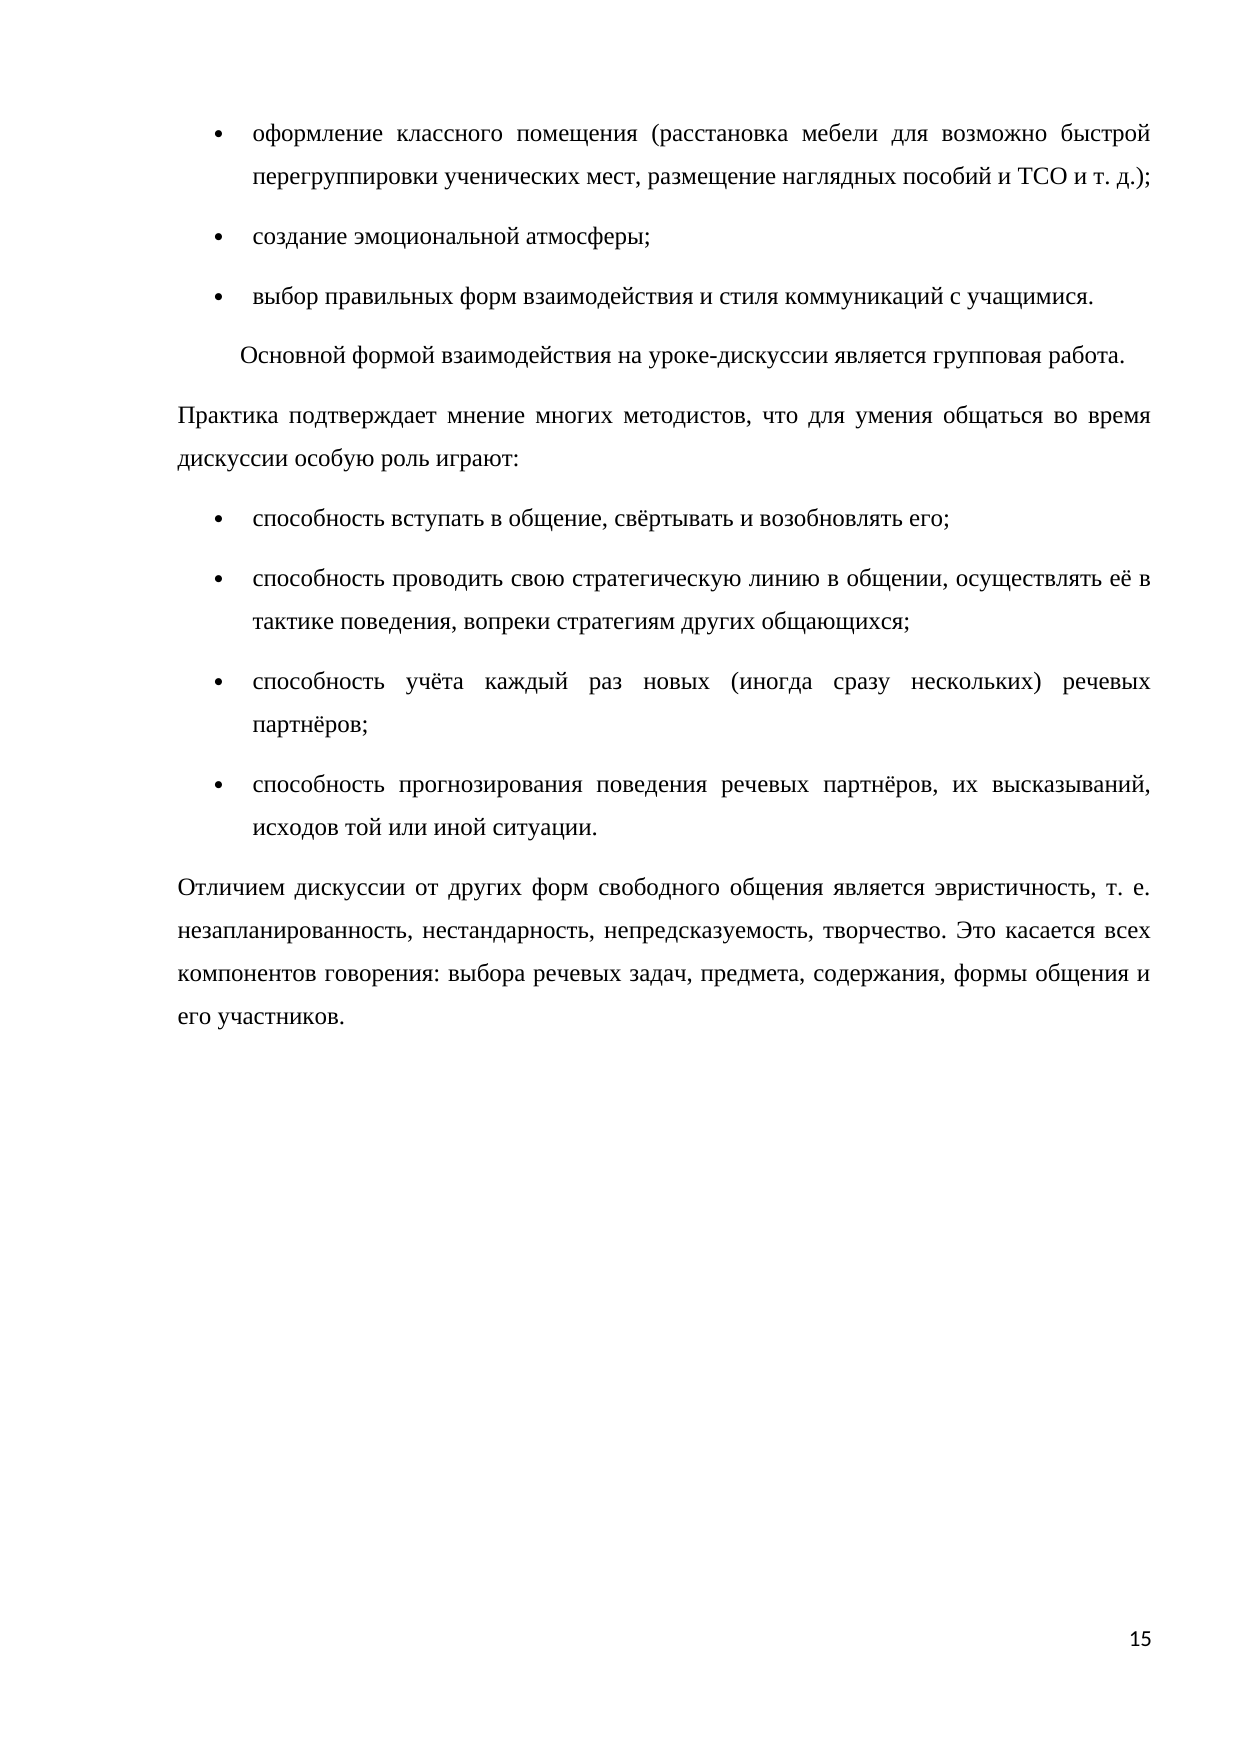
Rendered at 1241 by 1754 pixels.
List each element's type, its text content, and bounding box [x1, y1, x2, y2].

text Основной формой взаимодействия на уроке-дискуссии является групповая работа. [177, 341, 1152, 369]
list способность вступать в общение, свёртывать и возобновлять его; [215, 503, 1152, 532]
list создание эмоциональной атмосферы; [215, 221, 1152, 250]
text Отличием дискуссии от других форм свободного общения является эвристичность, т. е. незапланированность, нестандарность, непредсказуемость, творчество. Это касается всех компонентов говорения: выбора речевых задач, предмета, содержания, формы общения и его участников. [177, 872, 1152, 1030]
text Практика подтверждает мнение многих методистов, что для умения общаться во время дискуссии особую роль играют: [177, 400, 1152, 472]
list выбор правильных форм взаимодействия и стиля коммуникаций с учащимися. [215, 281, 1152, 309]
list способность учёта каждый раз новых (иногда сразу нескольких) речевых партнёров; [215, 666, 1152, 738]
list оформление классного помещения (расстановка мебели для возможно быстрой перегруппировки ученических мест, размещение наглядных пособий и ТСО и т. д.); [215, 118, 1152, 190]
list способность прогнозирования поведения речевых партнёров, их высказываний, исходов той или иной ситуации. [215, 769, 1152, 841]
list способность проводить свою стратегическую линию в общении, осуществлять её в тактике поведения, вопреки стратегиям других общающихся; [215, 563, 1152, 635]
